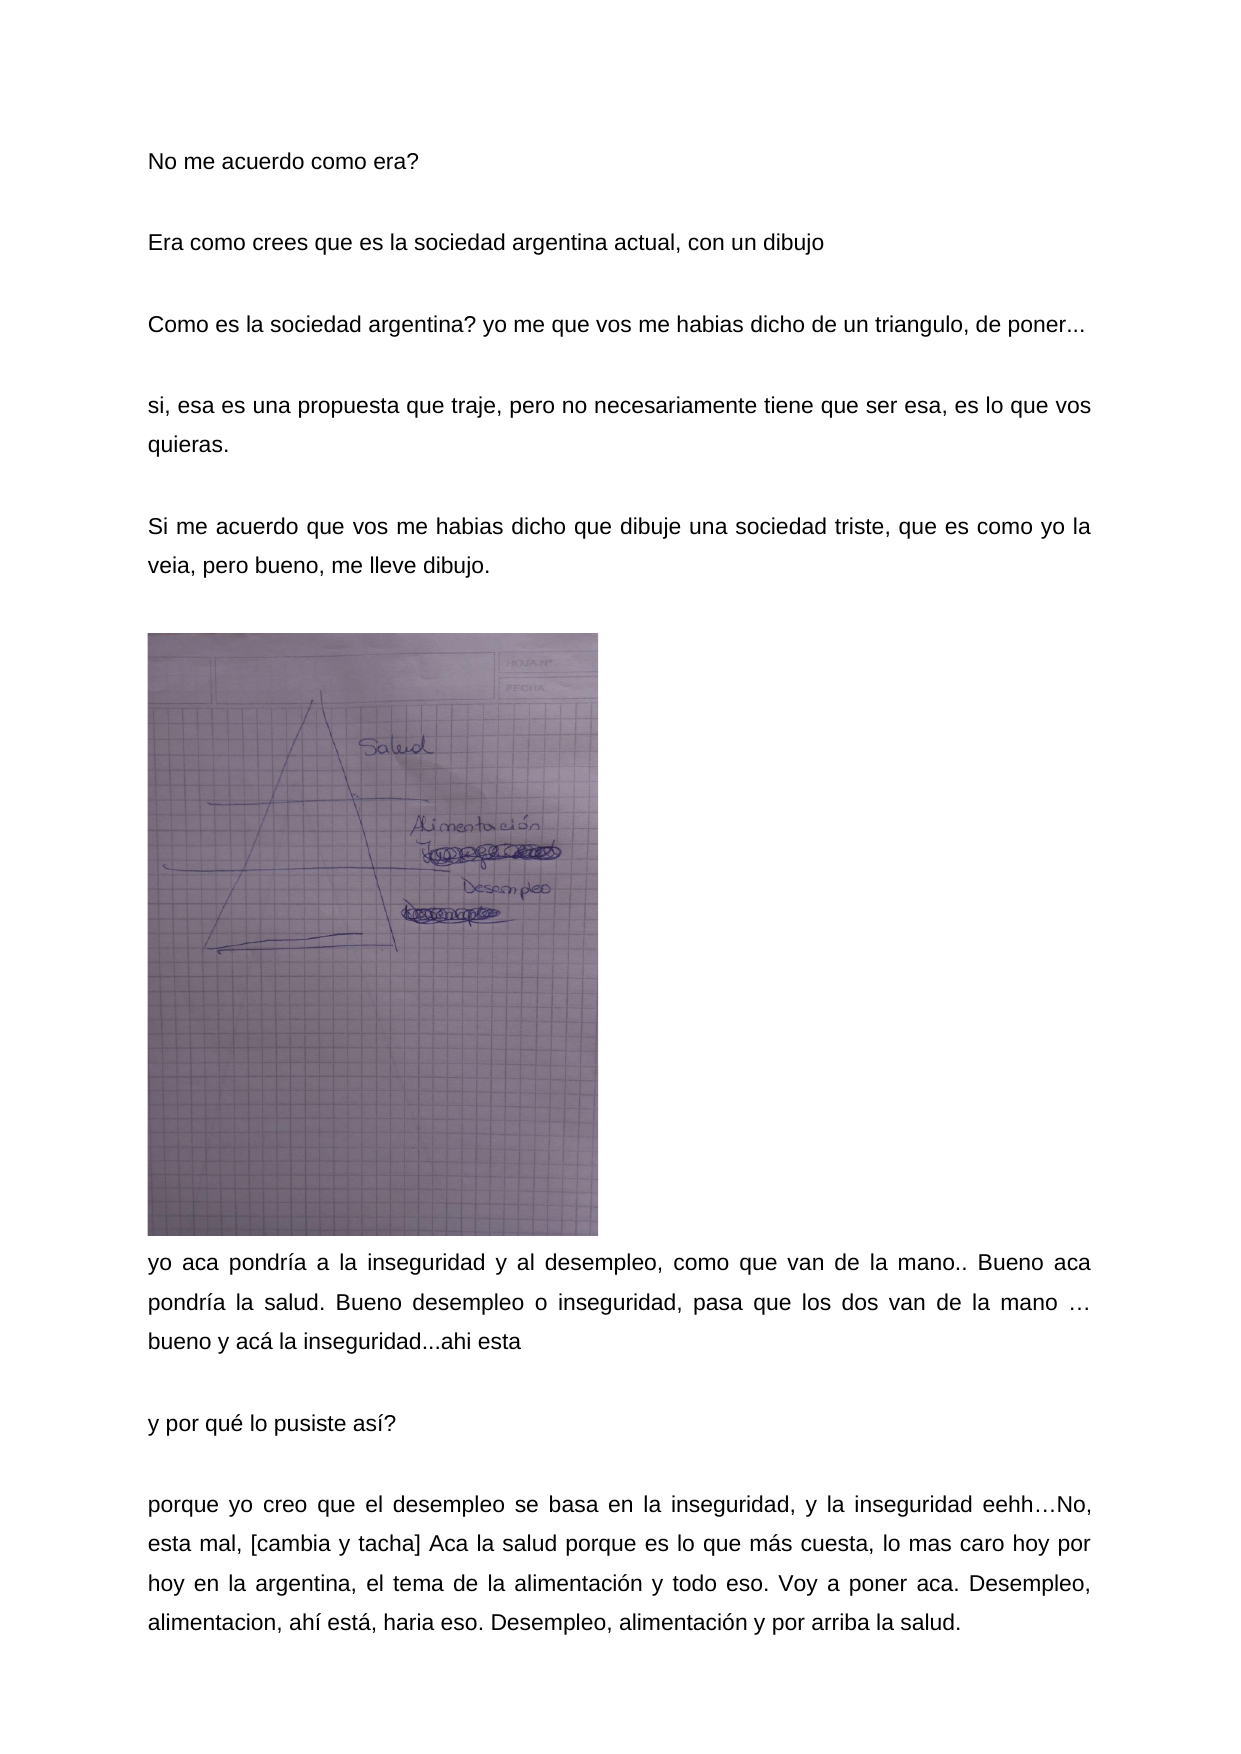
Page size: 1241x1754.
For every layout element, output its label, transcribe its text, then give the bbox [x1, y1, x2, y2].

text yo aca pondría a la inseguridad y al desempleo, como que van de la mano.. Bueno aca pondría la salud. Bueno desempleo o inseguridad, pasa que los dos van de la mano …bueno y acá la inseguridad...ahi esta [148, 1249, 1093, 1354]
text Era como crees que es la sociedad argentina actual, con un dibujo [148, 229, 1093, 255]
text Como es la sociedad argentina? yo me que vos me habias dicho de un triangulo, de poner... [148, 311, 1093, 337]
text Si me acuerdo que vos me habias dicho que dibuje una sociedad triste, que es como yo la veia, pero bueno, me lleve dibujo. [148, 513, 1093, 579]
text y por qué lo pusiste así? [148, 1409, 1093, 1436]
picture [147, 633, 599, 1236]
text si, esa es una propuesta que traje, pero no necesariamente tiene que ser esa, es lo que vos quieras. [148, 392, 1093, 458]
text No me acuerdo como era? [148, 148, 1093, 174]
text porque yo creo que el desempleo se basa en la inseguridad, y la inseguridad eehh…No, esta mal, [cambia y tacha] Aca la salud porque es lo que más cuesta, lo mas caro hoy por hoy en la argentina, el tema de la alimentación y todo eso. Voy a poner aca. Desempleo, alimentacion, ahí está, haria eso. Desempleo, alimentación y por arriba la salud. [148, 1491, 1093, 1636]
